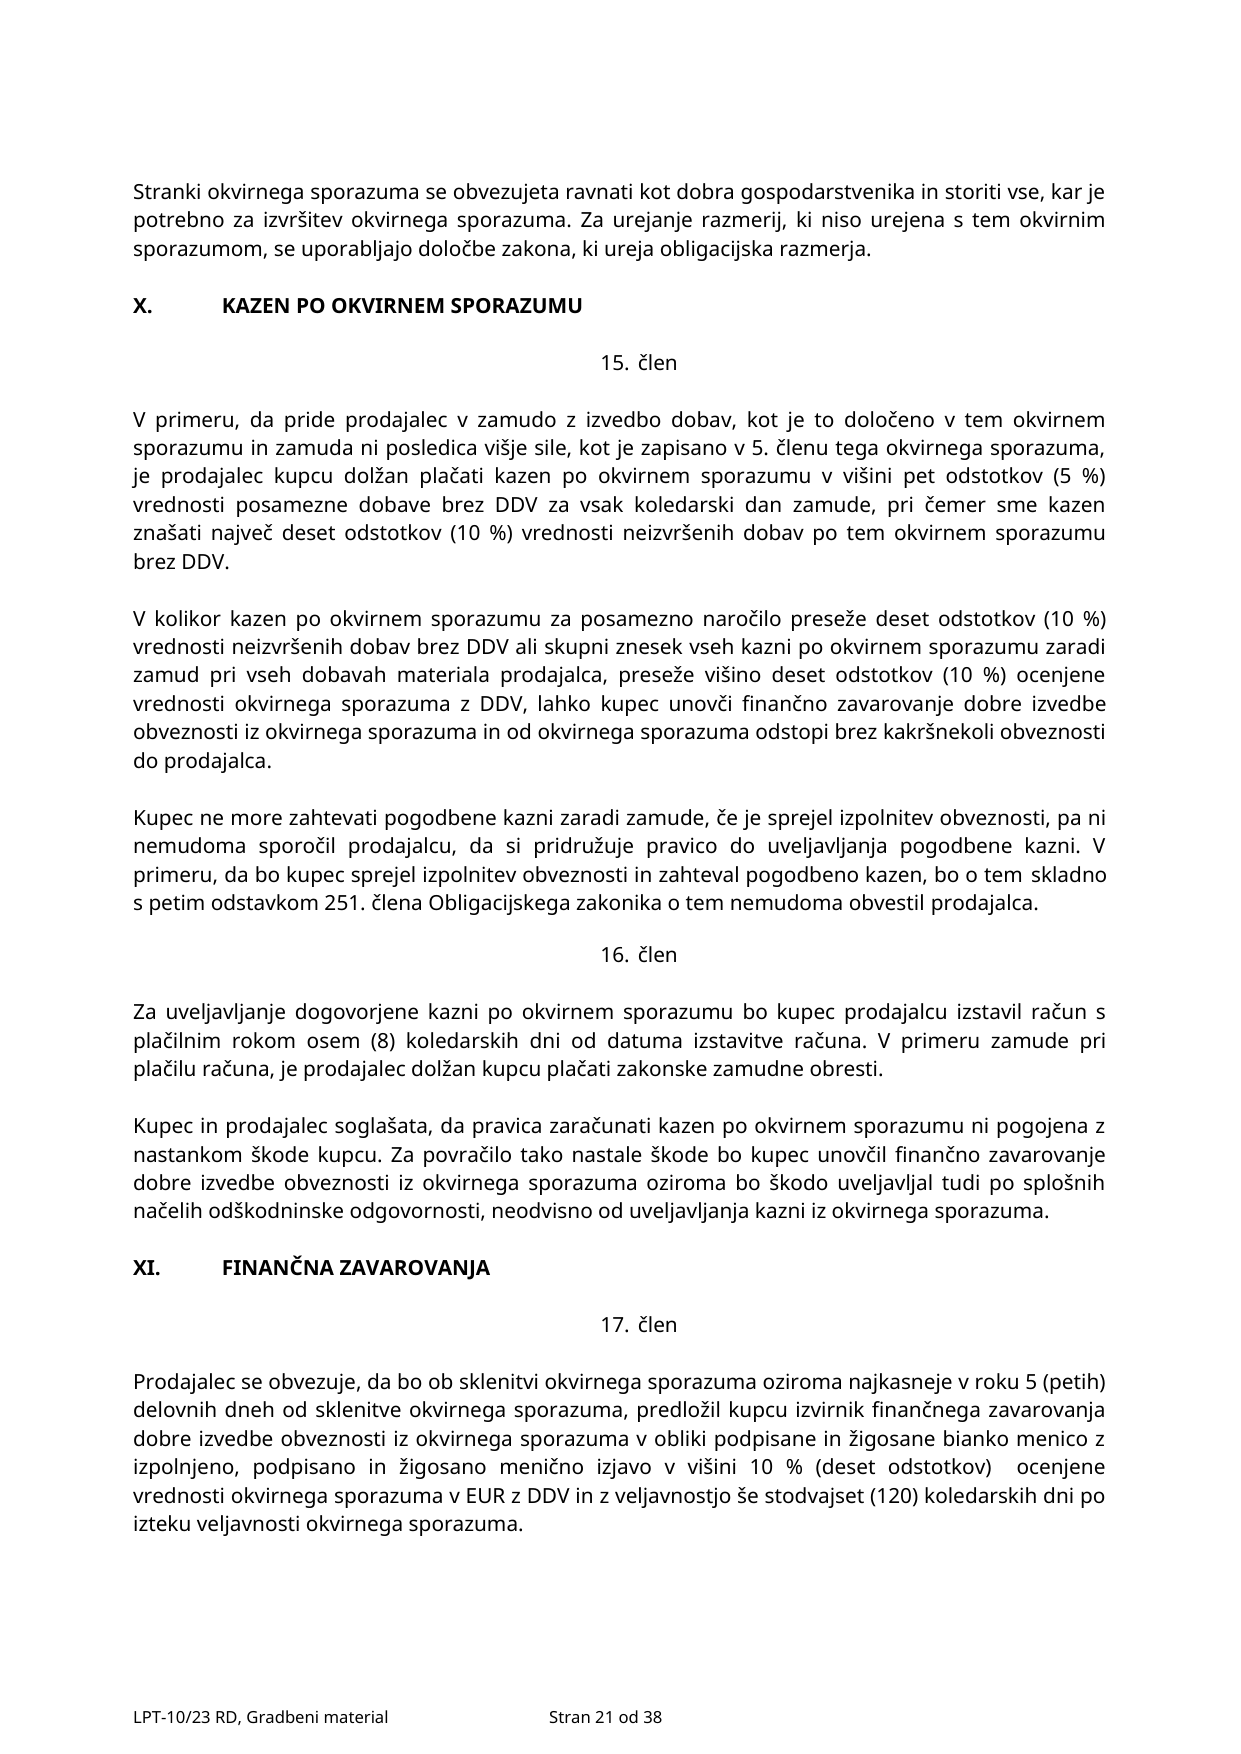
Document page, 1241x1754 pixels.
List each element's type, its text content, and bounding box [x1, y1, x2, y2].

list člen [170, 941, 1107, 969]
list člen [170, 348, 1107, 376]
text Stranki okvirnega sporazuma se obvezujeta ravnati kot dobra gospodarstvenika in storiti vse, kar je potrebno za izvršitev okvirnega sporazuma. Za urejanje razmerij, ki niso urejena s tem okvirnim sporazumom, se uporabljajo določbe zakona, ki ureja obligacijska razmerja. [133, 177, 1107, 262]
text Za uveljavljanje dogovorjene kazni po okvirnem sporazumu bo kupec prodajalcu izstavil račun s plačilnim rokom osem (8) koledarskih dni od datuma izstavitve računa. V primeru zamude pri plačilu računa, je prodajalec dolžan kupcu plačati zakonske zamudne obresti. [133, 997, 1107, 1083]
text V kolikor kazen po okvirnem sporazumu za posamezno naročilo preseže deset odstotkov (10 %) vrednosti neizvršenih dobav brez DDV ali skupni znesek vseh kazni po okvirnem sporazumu zaradi zamud pri vseh dobavah materiala prodajalca, preseže višino deset odstotkov (10 %) ocenjene vrednosti okvirnega sporazuma z DDV, lahko kupec unovči finančno zavarovanje dobre izvedbe obveznosti iz okvirnega sporazuma in od okvirnega sporazuma odstopi brez kakršnekoli obveznosti do prodajalca. [133, 604, 1107, 774]
list člen [170, 1310, 1107, 1339]
text Kupec ne more zahtevati pogodbene kazni zaradi zamude, če je sprejel izpolnitev obveznosti, pa ni nemudoma sporočil prodajalcu, da si pridružuje pravico do uveljavljanja pogodbene kazni. V primeru, da bo kupec sprejel izpolnitev obveznosti in zahteval pogodbeno kazen, bo o tem skladno s petim odstavkom 251. člena Obligacijskega zakonika o tem nemudoma obvestil prodajalca. [133, 803, 1107, 917]
text V primeru, da pride prodajalec v zamudo z izvedbo dobav, kot je to določeno v tem okvirnem sporazumu in zamuda ni posledica višje sile, kot je zapisano v 5. členu tega okvirnega sporazuma, je prodajalec kupcu dolžan plačati kazen po okvirnem sporazumu v višini pet odstotkov (5 %) vrednosti posamezne dobave brez DDV za vsak koledarski dan zamude, pri čemer sme kazen znašati največ deset odstotkov (10 %) vrednosti neizvršenih dobav po tem okvirnem sporazumu brez DDV. [133, 405, 1107, 575]
text Prodajalec se obvezuje, da bo ob sklenitvi okvirnega sporazuma oziroma najkasneje v roku 5 (petih) delovnih dneh od sklenitve okvirnega sporazuma, predložil kupcu izvirnik finančnega zavarovanja dobre izvedbe obveznosti iz okvirnega sporazuma v obliki podpisane in žigosane bianko menico z izpolnjeno, podpisano in žigosano menično izjavo v višini 10 % (deset odstotkov) ocenjene vrednosti okvirnega sporazuma v EUR z DDV in z veljavnostjo še stodvajset (120) koledarskih dni po izteku veljavnosti okvirnega sporazuma. [133, 1367, 1107, 1538]
list FINANČNA ZAVAROVANJA [133, 1253, 1107, 1282]
text Kupec in prodajalec soglašata, da pravica zaračunati kazen po okvirnem sporazumu ni pogojena z nastankom škode kupcu. Za povračilo tako nastale škode bo kupec unovčil finančno zavarovanje dobre izvedbe obveznosti iz okvirnega sporazuma oziroma bo škodo uveljavljal tudi po splošnih načelih odškodninske odgovornosti, neodvisno od uveljavljanja kazni iz okvirnega sporazuma. [133, 1111, 1107, 1225]
list KAZEN PO OKVIRNEM SPORAZUMU [133, 291, 1107, 319]
